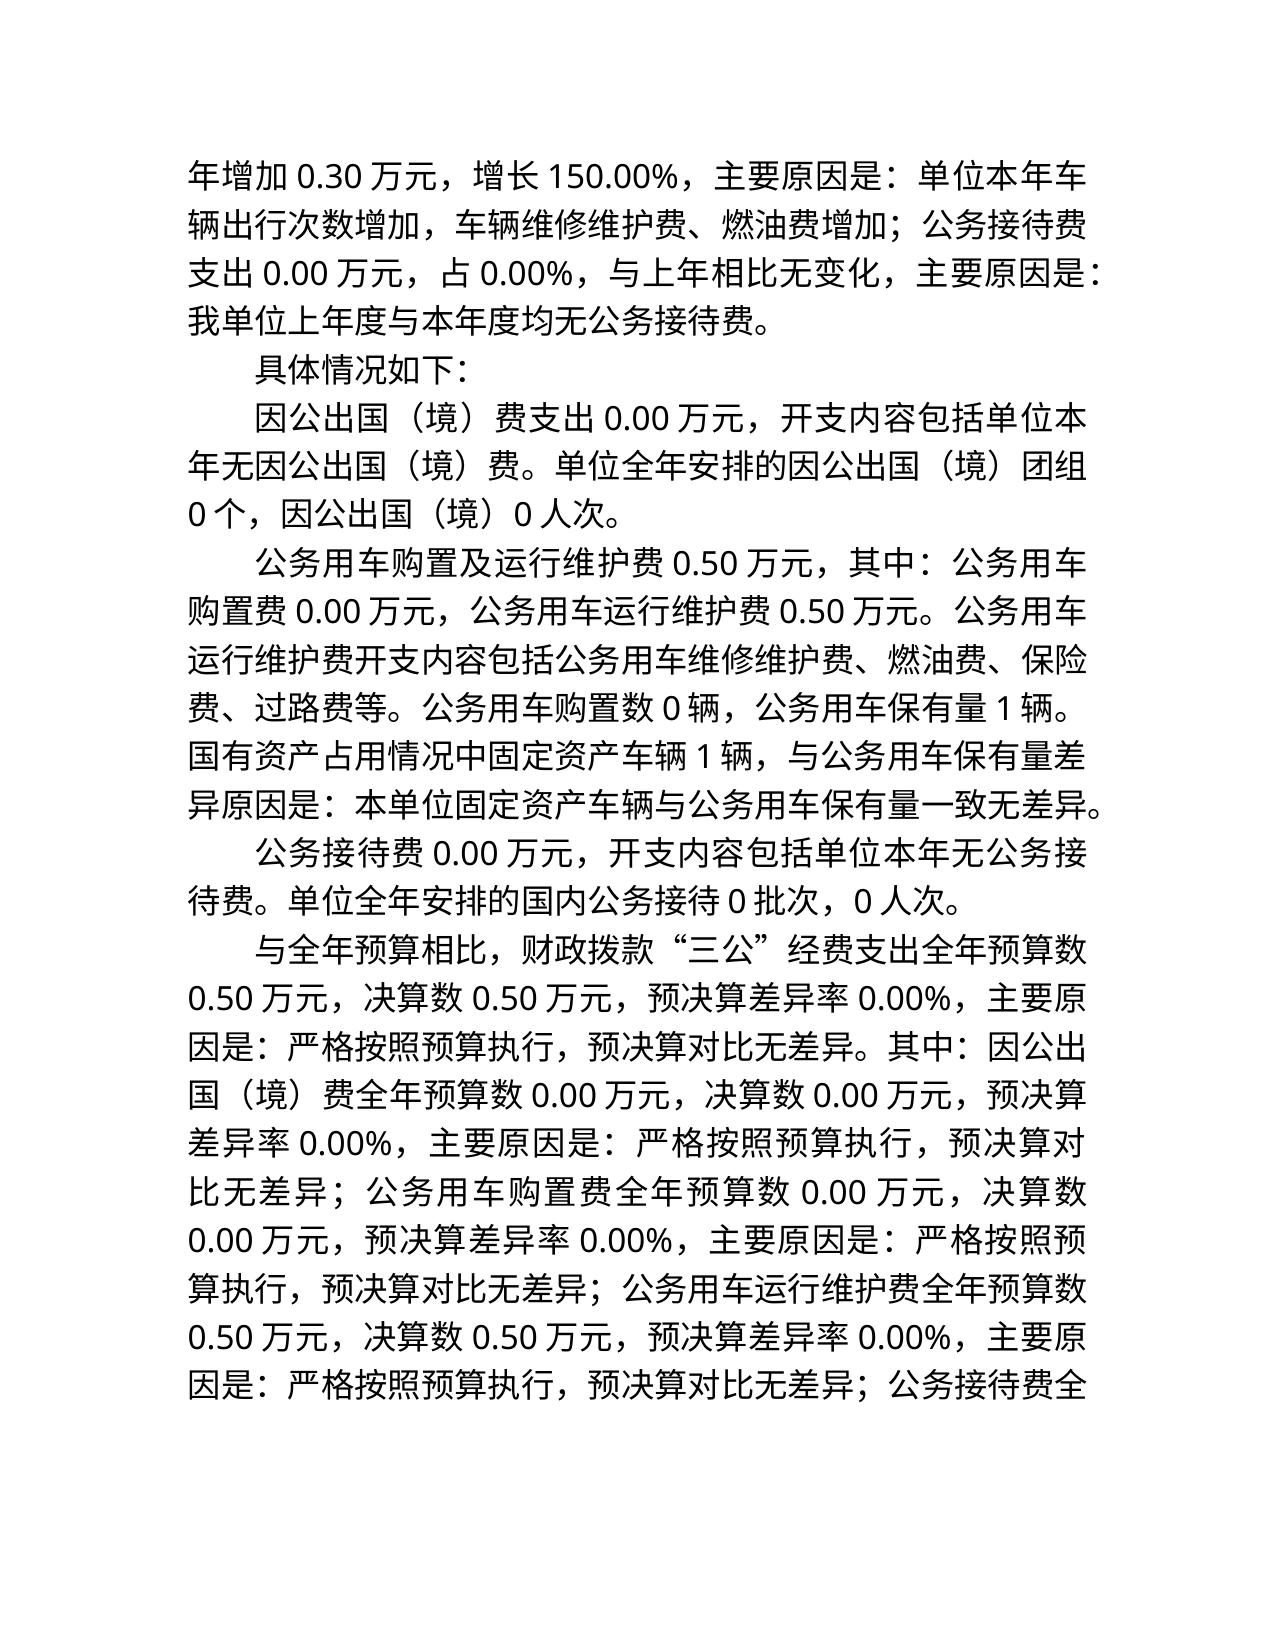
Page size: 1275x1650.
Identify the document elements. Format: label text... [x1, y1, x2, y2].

text 公务用车购置及运行维护费0.50万元，其中：公务用车购置费0.00万元，公务用车运行维护费0.50万元。公务用车运行维护费开支内容包括公务用车维修维护费、燃油费、保险费、过路费等。公务用车购置数0辆，公务用车保有量1辆。国有资产占用情况中固定资产车辆1辆，与公务用车保有量差异原因是：本单位固定资产车辆与公务用车保有量一致无差异。 [187, 537, 1087, 827]
text 公务接待费0.00万元，开支内容包括单位本年无公务接待费。单位全年安排的国内公务接待0批次，0人次。 [187, 827, 1087, 924]
text 具体情况如下： [187, 343, 1087, 392]
text 因公出国（境）费支出0.00万元，开支内容包括单位本年无因公出国（境）费。单位全年安排的因公出国（境）团组0个，因公出国（境）0人次。 [187, 392, 1087, 537]
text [187, 150, 1087, 343]
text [187, 924, 1087, 1407]
